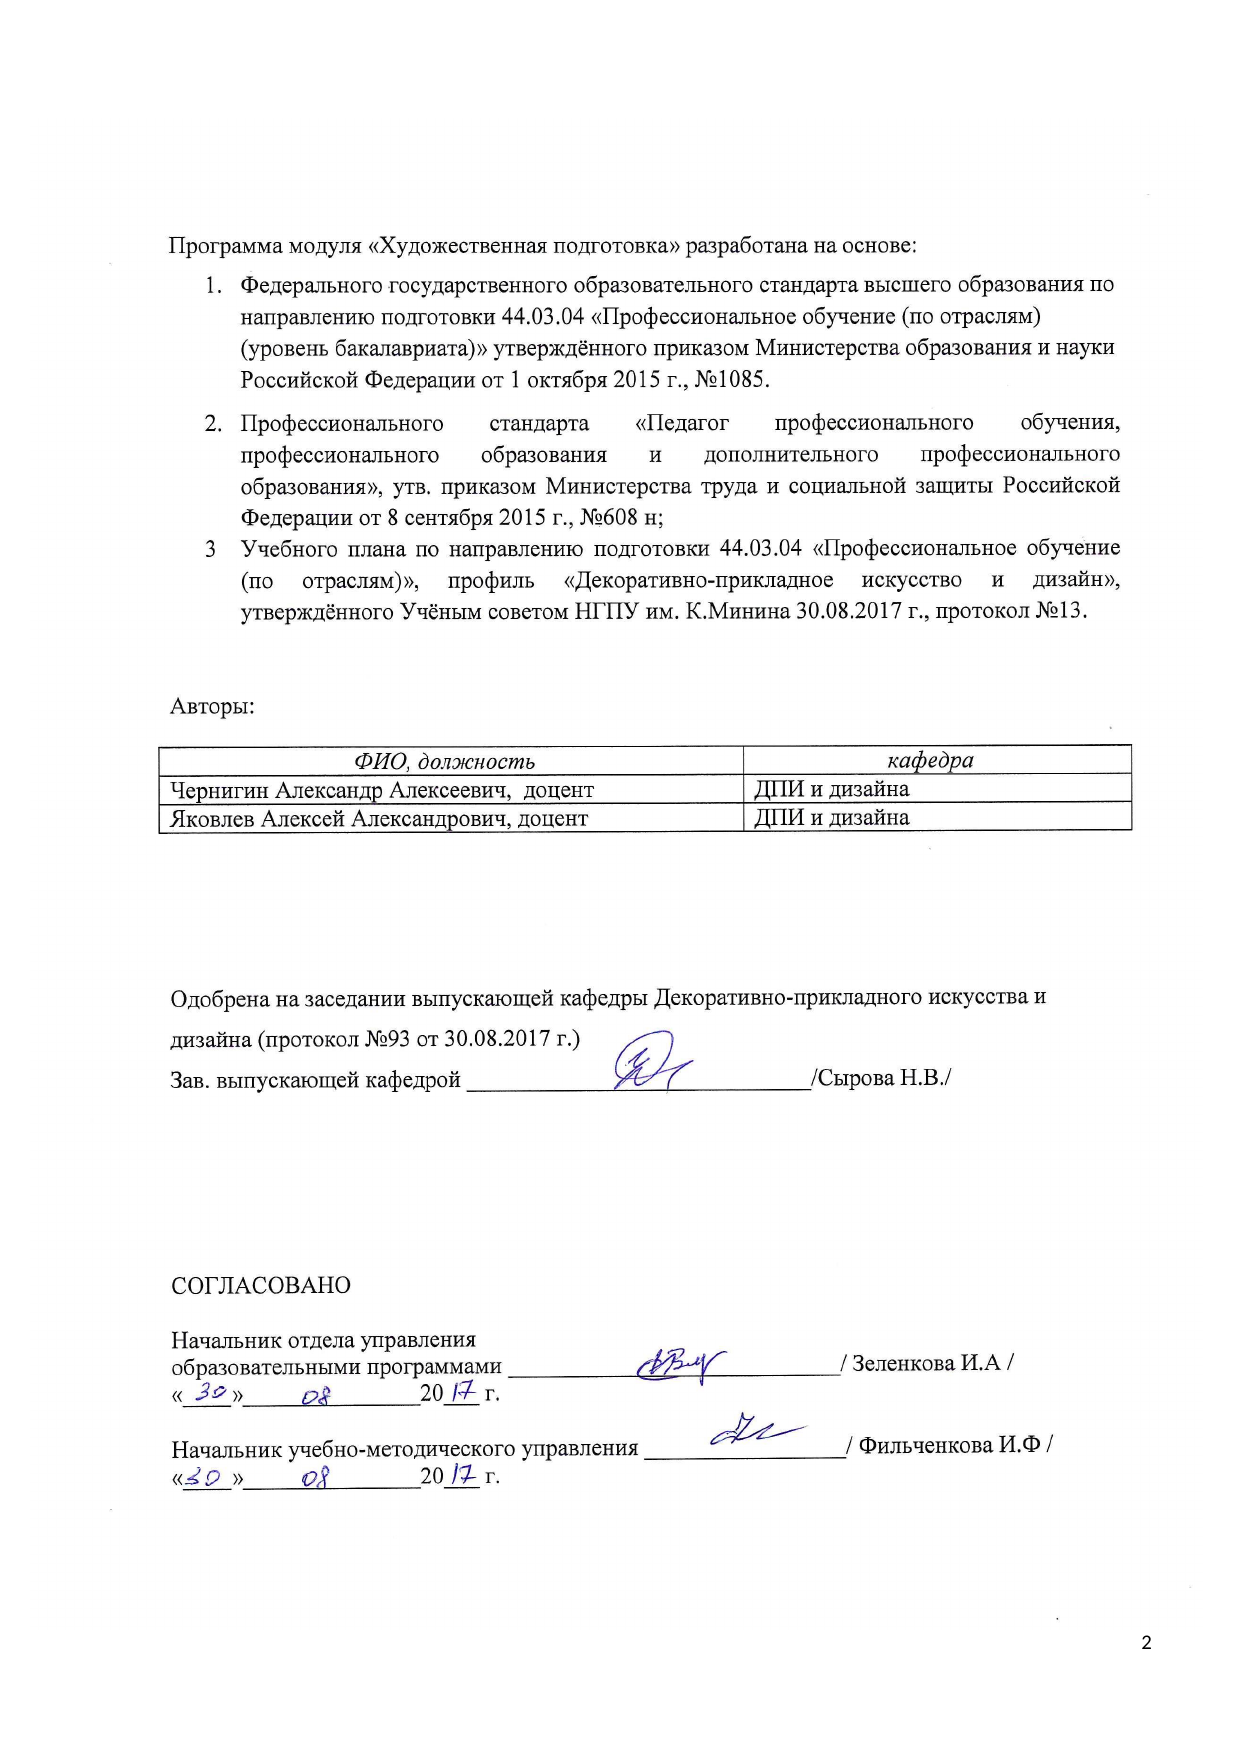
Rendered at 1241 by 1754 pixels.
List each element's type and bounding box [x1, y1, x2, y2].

picture [29, 118, 1203, 1630]
